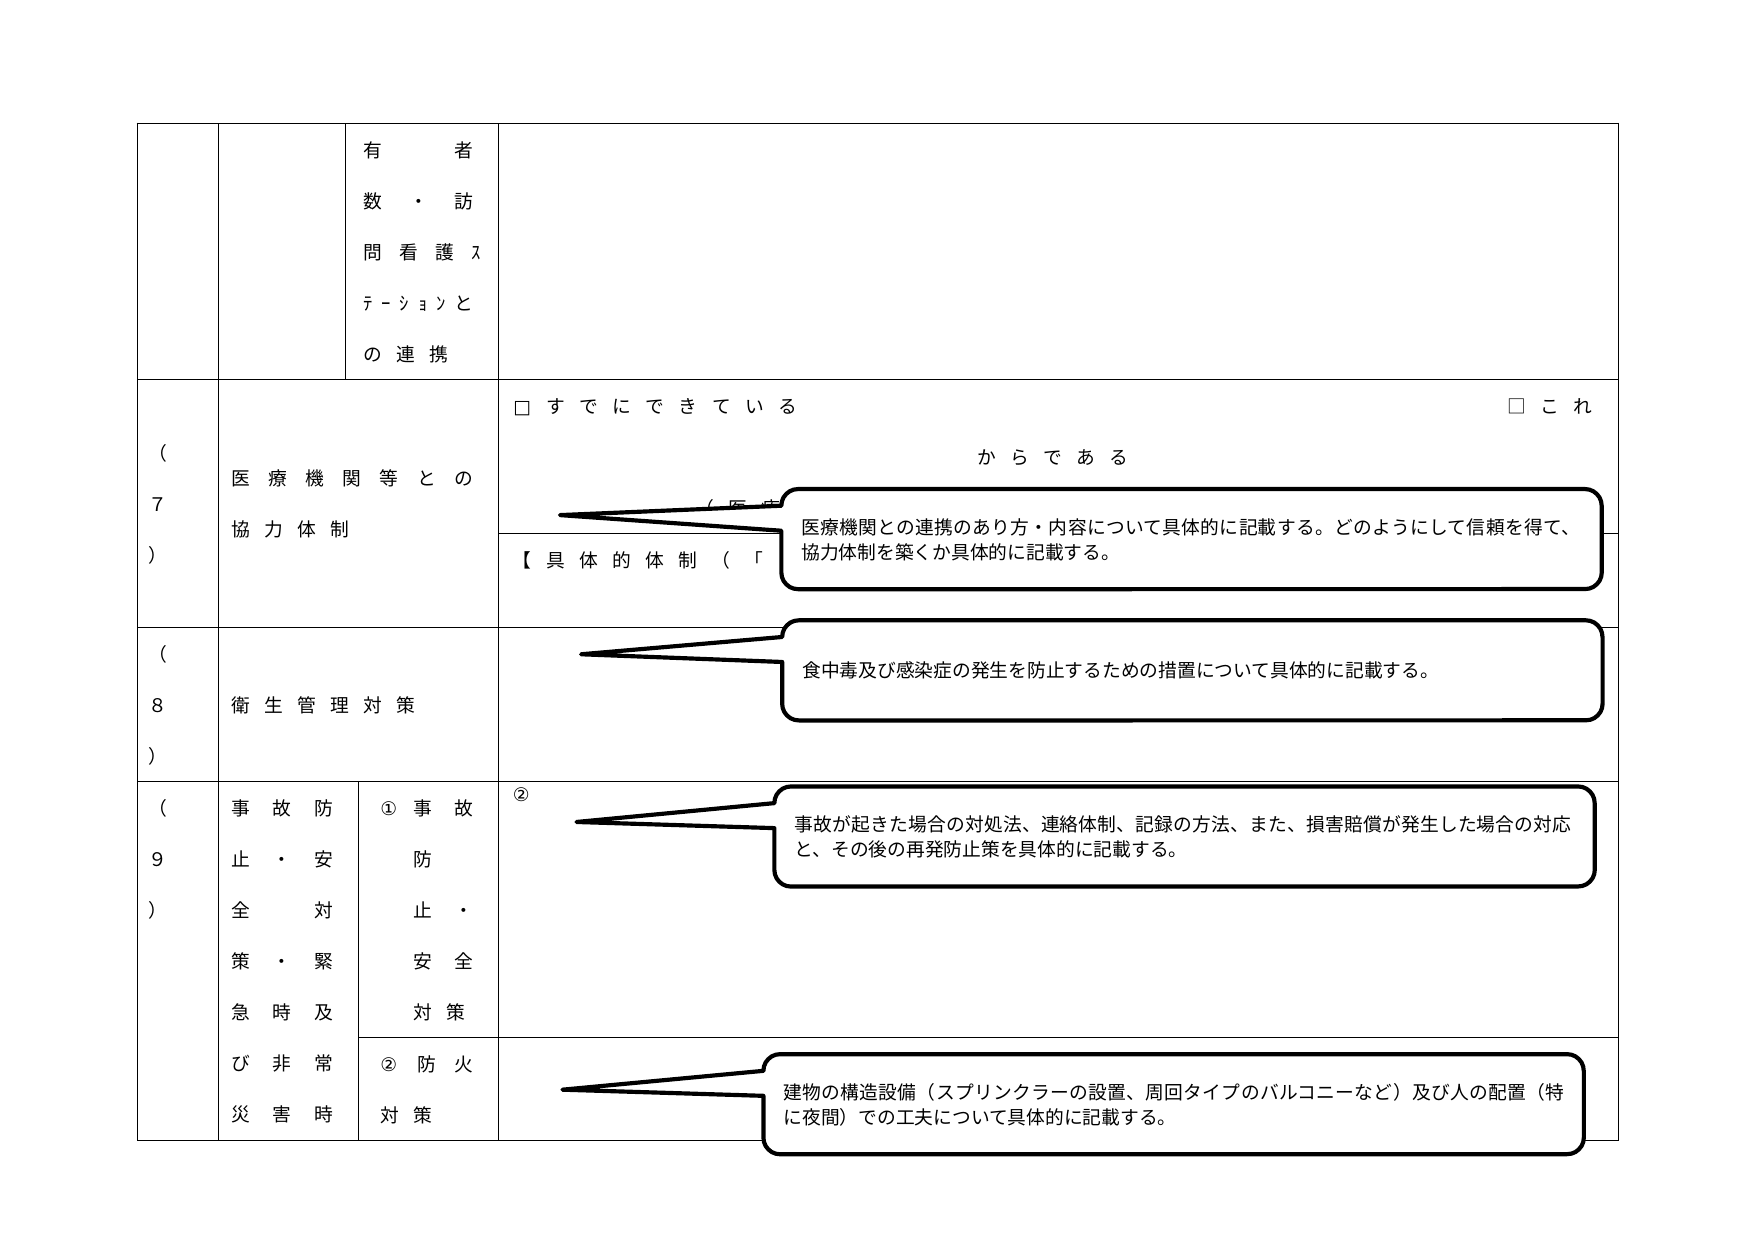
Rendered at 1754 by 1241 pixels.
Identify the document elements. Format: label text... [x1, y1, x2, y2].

table_cell [499, 1038, 1618, 1140]
table_cell （９） [138, 782, 218, 1140]
table_cell 事故防止・安全対策・緊急時及び非常災害時に備えた体制等の概要 [219, 782, 358, 1140]
table_cell 衛生管理対策 [219, 628, 498, 781]
table_cell □すでにできている □これからである （医療機関名 ） [499, 380, 1618, 533]
table_cell ②防火対策 [359, 1038, 498, 1140]
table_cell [346, 124, 498, 379]
table_cell [499, 782, 1618, 1037]
table_cell [499, 124, 1618, 379]
table_cell 事故防止・安全対策 [359, 782, 498, 1037]
table_cell 医療機関等との協力体制 [219, 380, 498, 627]
table_cell [499, 628, 1618, 781]
table_cell （７） [138, 380, 218, 627]
table_cell （８） [138, 628, 218, 781]
table_cell 【具体的体制（「これからである」場合は、計画・予定を記載） [499, 534, 1618, 627]
